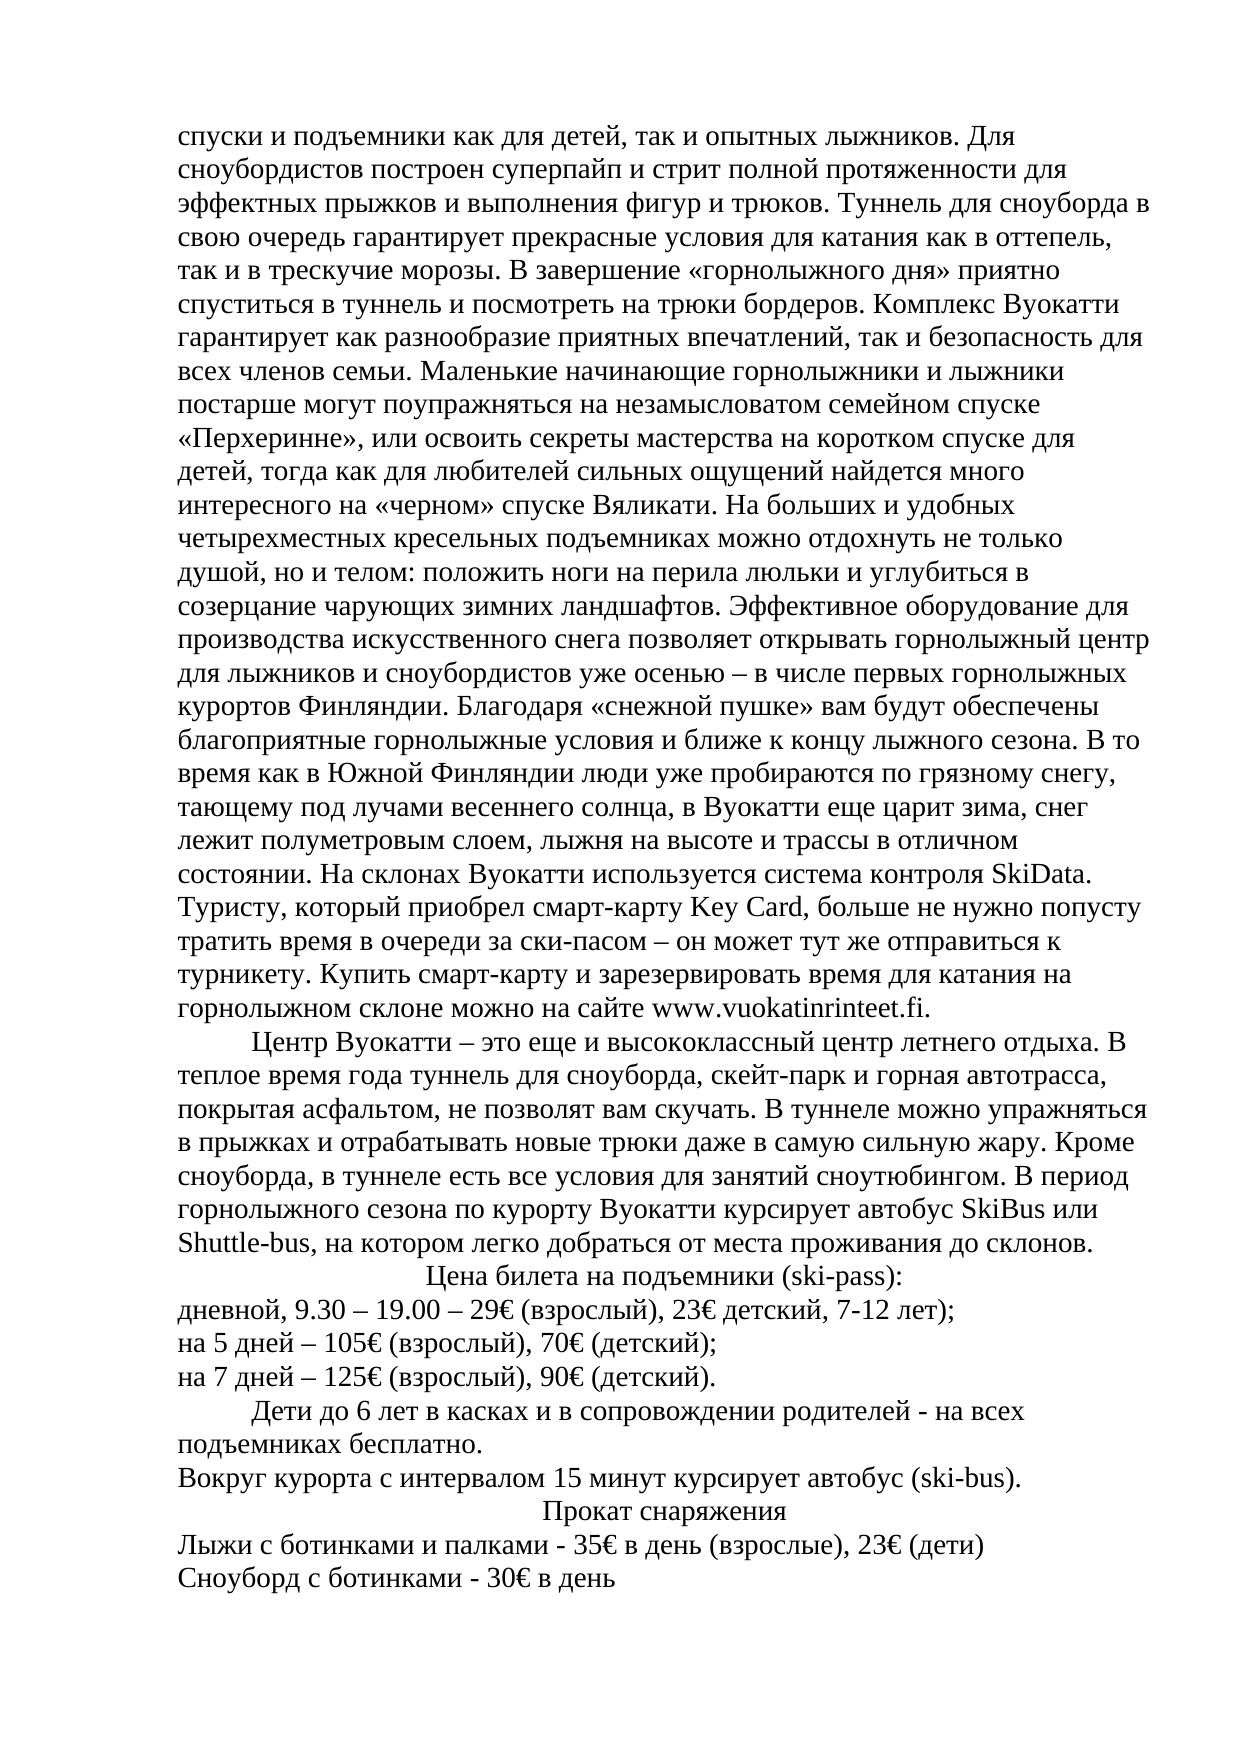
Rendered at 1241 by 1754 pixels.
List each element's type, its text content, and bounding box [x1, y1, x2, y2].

text Дети до 6 лет в касках и в сопровождении родителей - на всех подъемниках бесплатно. [177, 1393, 1152, 1460]
text Лыжи с ботинками и палками - 35€ в день (взрослые), 23€ (дети) [177, 1527, 1152, 1560]
text на 5 дней – 105€ (взрослый), 70€ (детский); [177, 1326, 1152, 1359]
text Вокруг курорта с интервалом 15 минут курсирует автобус (ski-bus). [177, 1460, 1152, 1493]
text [177, 118, 1152, 789]
text Прокат снаряжения [177, 1493, 1152, 1527]
text дневной, 9.30 – 19.00 – 29€ (взрослый), 23€ детский, 7-12 лет); [177, 1292, 1152, 1326]
text Цена билета на подъемники (ski-pass): [177, 1258, 1152, 1292]
text тающему под лучами весеннего солнца, в Вуокатти еще царит зима, снег лежит полуметровым слоем, лыжня на высоте и трассы в отличном состоянии. На склонах Вуокатти используется система контроля SkiData. Туристу, который приобрел смарт-карту Key Card, больше не нужно попусту тратить время в очереди за ски-пасом – он может тут же отправиться к турникету. Купить смарт-карту и зарезервировать время для катания на горнолыжном склоне можно на сайте www.vuokatinrinteet.fi. [177, 789, 1152, 1024]
text на 7 дней – 125€ (взрослый), 90€ (детский). [177, 1359, 1152, 1393]
text Сноуборд с ботинками - 30€ в день [177, 1560, 1152, 1594]
text Shuttle-bus, на котором легко добраться от места проживания до склонов. [177, 1225, 1152, 1258]
text Центр Вуокатти – это еще и высококлассный центр летнего отдыха. В теплое время года туннель для сноуборда, скейт-парк и горная автотрасса, покрытая асфальтом, не позволят вам скучать. В туннеле можно упражняться в прыжках и отрабатывать новые трюки даже в самую сильную жару. Кроме сноуборда, в туннеле есть все условия для занятий сноутюбингом. В период горнолыжного сезона по курорту Вуокатти курсирует автобус SkiBus или [177, 1024, 1152, 1225]
